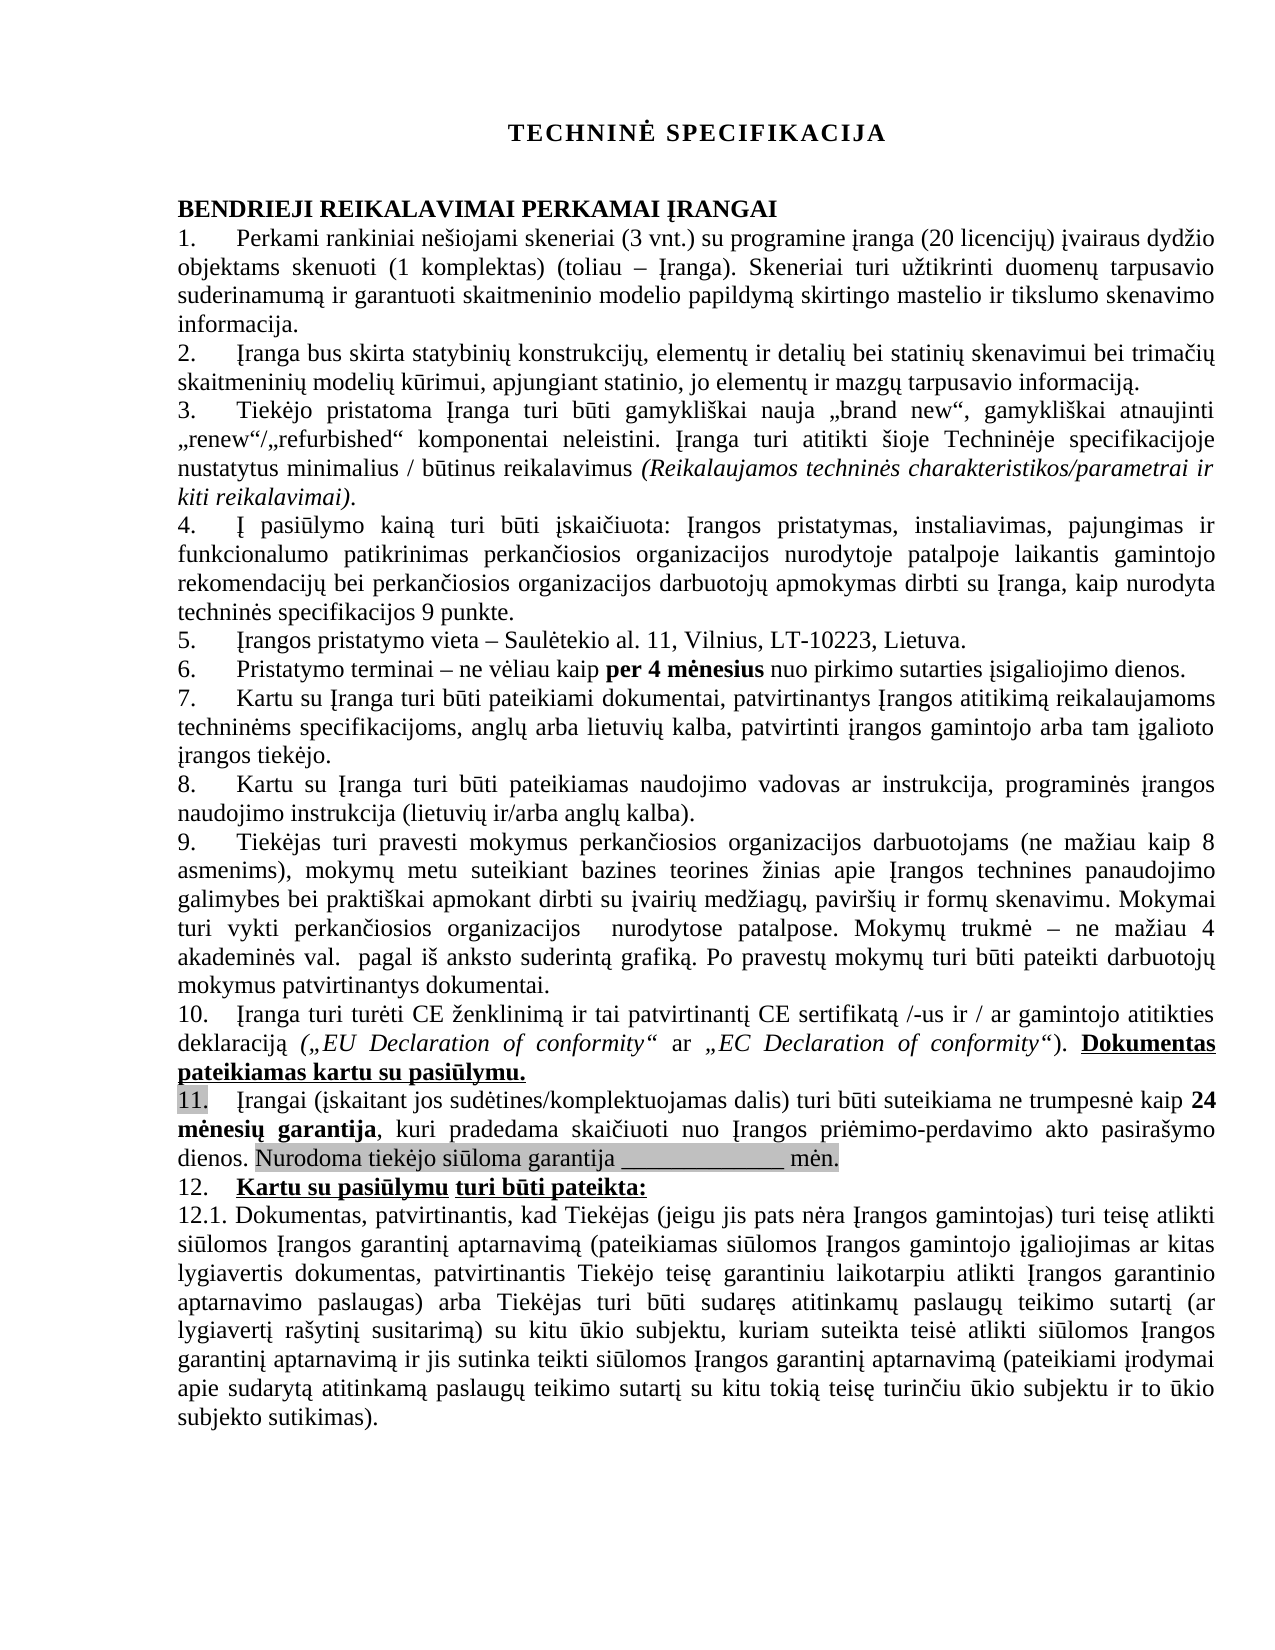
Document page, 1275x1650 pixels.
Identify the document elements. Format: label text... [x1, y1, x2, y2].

list Perkami rankiniai nešiojami skeneriai (3 vnt.) su programine įranga (20 licencijų) įvairaus dydžio objektams skenuoti (1 komplektas) (toliau – Įranga). Skeneriai turi užtikrinti duomenų tarpusavio suderinamumą ir garantuoti skaitmeninio modelio papildymą skirtingo mastelio ir tikslumo skenavimo informacija. [177, 223, 1216, 338]
list Įrangos pristatymo vieta – Saulėtekio al. 11, Vilnius, LT-10223, Lietuva. [177, 625, 1216, 654]
list Tiekėjo pristatoma Įranga turi būti gamykliškai nauja „brand new“, gamykliškai atnaujinti „renew“/„refurbished“ komponentai neleistini. Įranga turi atitikti šioje Techninėje specifikacijoje nustatytus minimalius / būtinus reikalavimus (Reikalaujamos techninės charakteristikos/parametrai ir kiti reikalavimai). [177, 395, 1216, 510]
list Įrangai (įskaitant jos sudėtines/komplektuojamas dalis) turi būti suteikiama ne trumpesnė kaip 24 mėnesių garantija, kuri pradedama skaičiuoti nuo Įrangos priėmimo-perdavimo akto pasirašymo dienos. Nurodoma tiekėjo siūloma garantija _____________ mėn. [177, 1085, 1216, 1172]
list Kartu su Įranga turi būti pateikiami dokumentai, patvirtinantys Įrangos atitikimą reikalaujamoms techninėms specifikacijoms, anglų arba lietuvių kalba, patvirtinti įrangos gamintojo arba tam įgalioto įrangos tiekėjo. [177, 683, 1216, 769]
list Pristatymo terminai – ne vėliau kaip per 4 mėnesius nuo pirkimo sutarties įsigaliojimo dienos. [177, 654, 1216, 683]
list Tiekėjas turi pravesti mokymus perkančiosios organizacijos darbuotojams (ne mažiau kaip 8 asmenims), mokymų metu suteikiant bazines teorines žinias apie Įrangos technines panaudojimo galimybes bei praktiškai apmokant dirbti su įvairių medžiagų, paviršių ir formų skenavimu. Mokymai turi vykti perkančiosios organizacijos nurodytose patalpose. Mokymų trukmė – ne mažiau 4 akademinės val. pagal iš anksto suderintą grafiką. Po pravestų mokymų turi būti pateikti darbuotojų mokymus patvirtinantys dokumentai. [177, 827, 1216, 999]
text BENDRIEJI REIKALAVIMAI PERKAMAI ĮRANGAI [177, 194, 1216, 223]
list Į pasiūlymo kainą turi būti įskaičiuota: Įrangos pristatymas, instaliavimas, pajungimas ir funkcionalumo patikrinimas perkančiosios organizacijos nurodytoje patalpoje laikantis gamintojo rekomendacijų bei perkančiosios organizacijos darbuotojų apmokymas dirbti su Įranga, kaip nurodyta techninės specifikacijos 9 punkte. [177, 510, 1216, 625]
list Įranga turi turėti CE ženklinimą ir tai patvirtinantį CE sertifikatą /-us ir / ar gamintojo atitikties deklaraciją („EU Declaration of conformity“ ar „EC Declaration of conformity“). Dokumentas pateikiamas kartu su pasiūlymu. [177, 999, 1216, 1085]
list Kartu su pasiūlymu turi būti pateikta: [177, 1172, 1216, 1200]
list Įranga bus skirta statybinių konstrukcijų, elementų ir detalių bei statinių skenavimui bei trimačių skaitmeninių modelių kūrimui, apjungiant statinio, jo elementų ir mazgų tarpusavio informaciją. [177, 338, 1216, 395]
text 12.1. Dokumentas, patvirtinantis, kad Tiekėjas (jeigu jis pats nėra Įrangos gamintojas) turi teisę atlikti siūlomos Įrangos garantinį aptarnavimą (pateikiamas siūlomos Įrangos gamintojo įgaliojimas ar kitas lygiavertis dokumentas, patvirtinantis Tiekėjo teisę garantiniu laikotarpiu atlikti Įrangos garantinio aptarnavimo paslaugas) arba Tiekėjas turi būti sudaręs atitinkamų paslaugų teikimo sutartį (ar lygiavertį rašytinį susitarimą) su kitu ūkio subjektu, kuriam suteikta teisė atlikti siūlomos Įrangos garantinį aptarnavimą ir jis sutinka teikti siūlomos Įrangos garantinį aptarnavimą (pateikiami įrodymai apie sudarytą atitinkamą paslaugų teikimo sutartį su kitu tokią teisę turinčiu ūkio subjektu ir to ūkio subjekto sutikimas). [177, 1200, 1216, 1430]
subtitle TECHNINĖ SPECIFIKACIJA [177, 118, 1216, 147]
list Kartu su Įranga turi būti pateikiamas naudojimo vadovas ar instrukcija, programinės įrangos naudojimo instrukcija (lietuvių ir/arba anglų kalba). [177, 769, 1216, 827]
